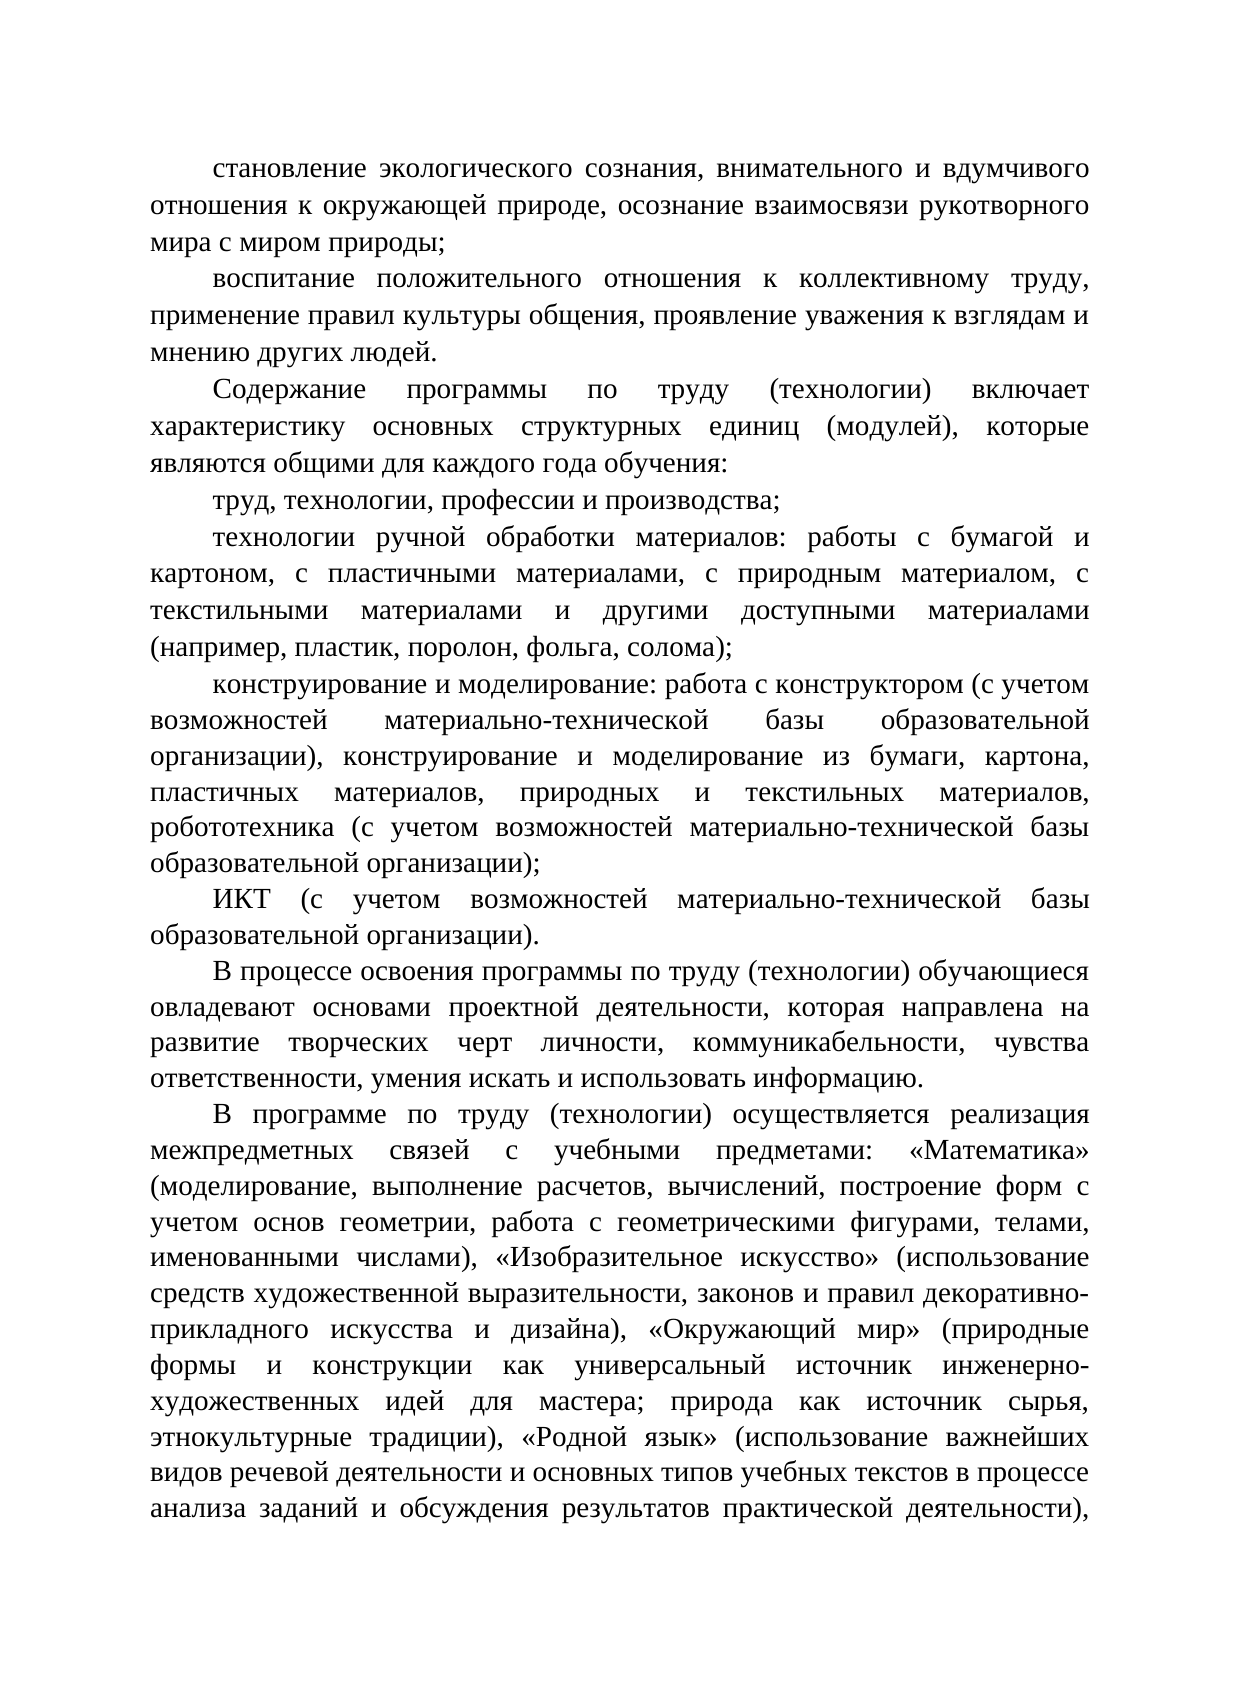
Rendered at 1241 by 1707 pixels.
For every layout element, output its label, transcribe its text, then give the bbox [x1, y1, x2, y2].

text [150, 1096, 1090, 1524]
text воспитание положительного отношения к коллективному труду, применение правил культуры общения, проявление уважения к взглядам и мнению других людей. [150, 261, 1090, 368]
text ИКТ (с учетом возможностей материально-технической базы образовательной организации). [150, 881, 1090, 951]
text конструирование и моделирование: работа с конструктором (с учетом возможностей материально-технической базы образовательной организации), конструирование и моделирование из бумаги, картона, пластичных материалов, природных и текстильных материалов, робототехника (с учетом возможностей материально-технической базы образовательной организации); [150, 666, 1090, 879]
text Содержание программы по труду (технологии) включает характеристику основных структурных единиц (модулей), которые являются общими для каждого года обучения: [150, 371, 1090, 478]
text технологии ручной обработки материалов: работы с бумагой и картоном, с пластичными материалами, с природным материалом, с текстильными материалами и другими доступными материалами (например, пластик, поролон, фольга, солома); [150, 519, 1090, 663]
text труд, технологии, профессии и производства; [150, 482, 1090, 515]
text В процессе освоения программы по труду (технологии) обучающиеся овладевают основами проектной деятельности, которая направлена на развитие творческих черт личности, коммуникабельности, чувства ответственности, умения искать и использовать информацию. [150, 953, 1090, 1094]
text становление экологического сознания, внимательного и вдумчивого отношения к окружающей природе, осознание взаимосвязи рукотворного мира с миром природы; [150, 150, 1090, 257]
